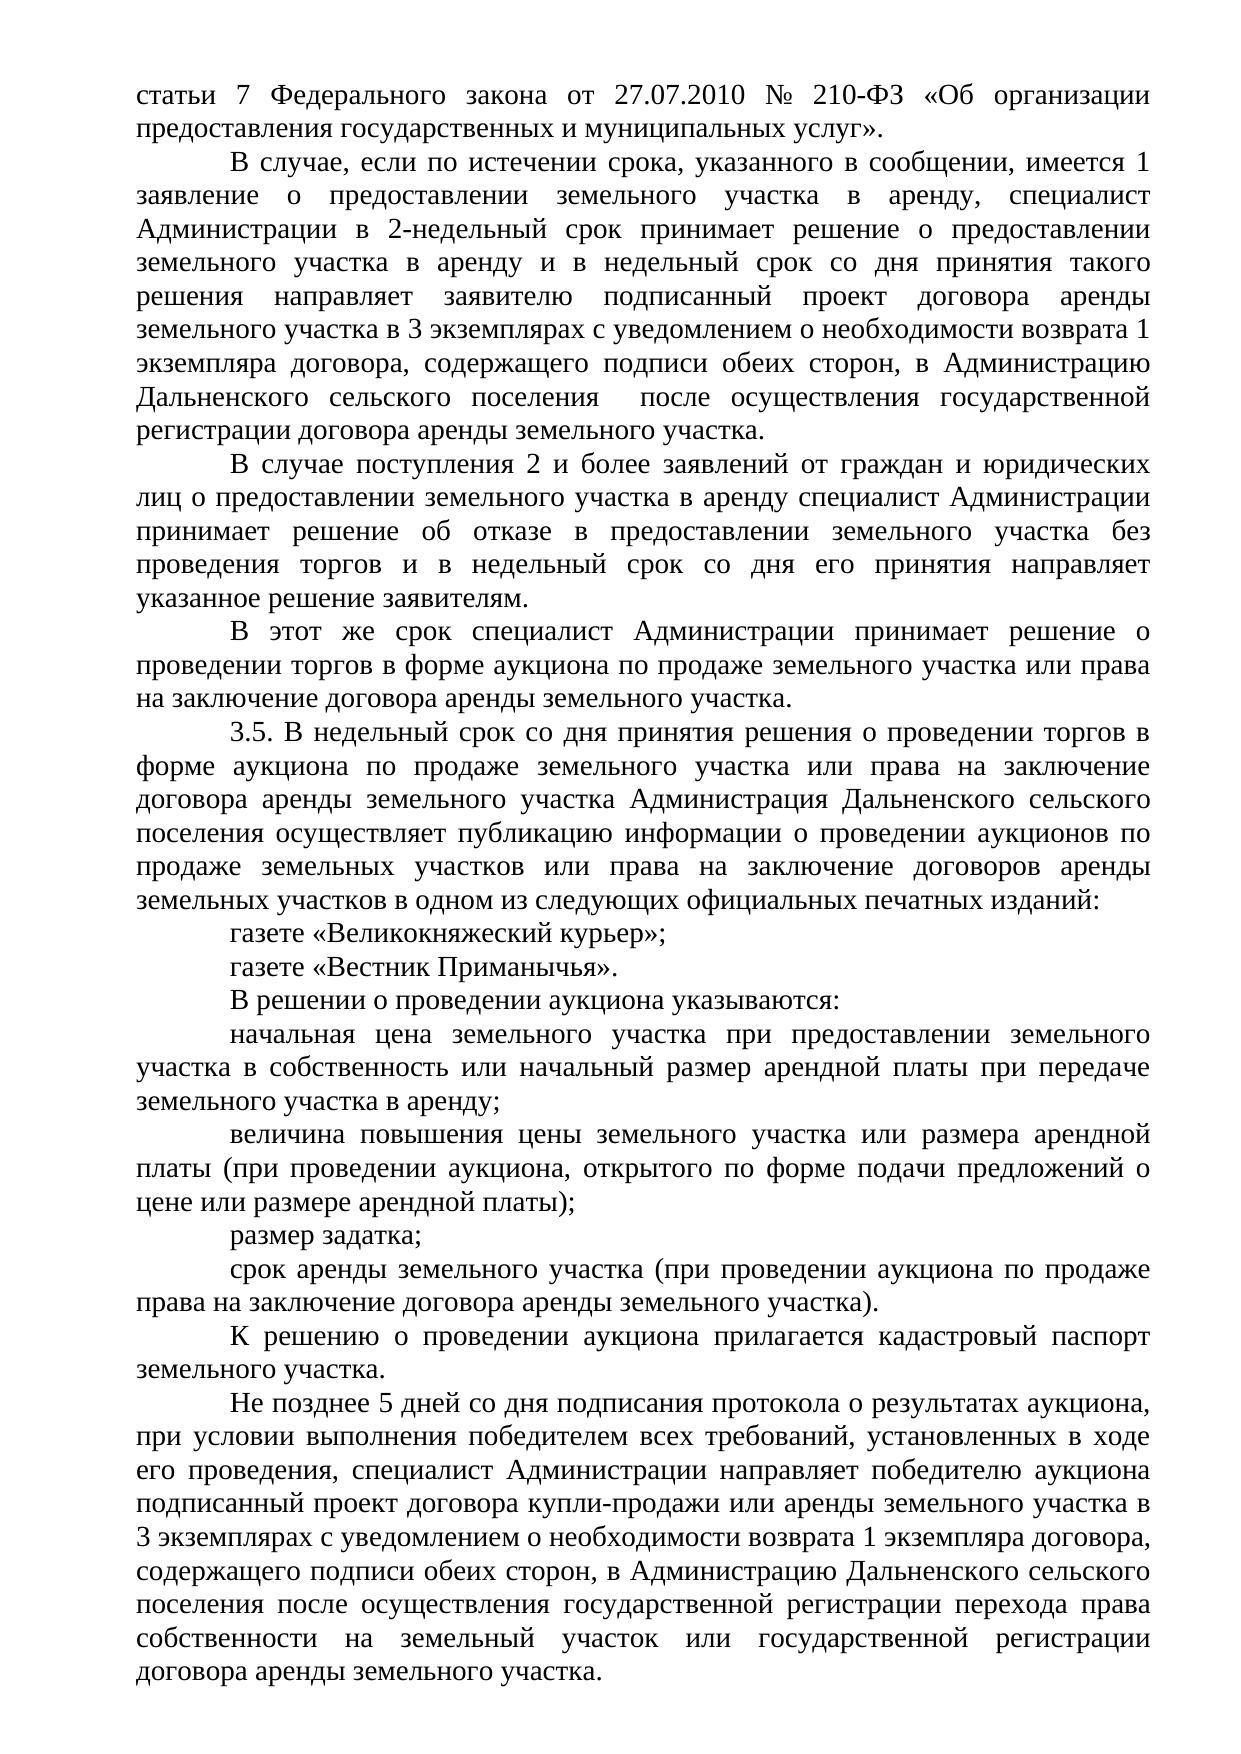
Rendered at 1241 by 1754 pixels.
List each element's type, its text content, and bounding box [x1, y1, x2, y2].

text В решении о проведении аукциона указываются: [136, 982, 1152, 1016]
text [136, 77, 1152, 144]
text газете «Великокняжеский курьер»; [136, 915, 1152, 949]
text 3.5. В недельный срок со дня принятия решения о проведении торгов в форме аукциона по продаже земельного участка или права на заключение договора аренды земельного участка Администрация Дальненского сельского поселения осуществляет публикацию информации о проведении аукционов по продаже земельных участков или права на заключение договоров аренды земельных участков в одном из следующих официальных печатных изданий: [136, 714, 1152, 915]
text величина повышения цены земельного участка или размера арендной платы (при проведении аукциона, открытого по форме подачи предложений о цене или размере арендной платы); [136, 1117, 1152, 1217]
text Не позднее 5 дней со дня подписания протокола о результатах аукциона, при условии выполнения победителем всех требований, установленных в ходе его проведения, специалист Администрации направляет победителю аукциона подписанный проект договора купли-продажи или аренды земельного участка в 3 экземплярах с уведомлением о необходимости возврата 1 экземпляра договора, содержащего подписи обеих сторон, в Администрацию Дальненского сельского поселения после осуществления государственной регистрации перехода права собственности на земельный участок или государственной регистрации договора аренды земельного участка. [136, 1385, 1152, 1687]
text размер задатка; [136, 1217, 1152, 1251]
text В случае поступления 2 и более заявлений от граждан и юридических лиц о предоставлении земельного участка в аренду специалист Администрации принимает решение об отказе в предоставлении земельного участка без проведения торгов и в недельный срок со дня его принятия направляет указанное решение заявителям. [136, 446, 1152, 613]
text срок аренды земельного участка (при проведении аукциона по продаже права на заключение договора аренды земельного участка). [136, 1251, 1152, 1318]
text К решению о проведении аукциона прилагается кадастровый паспорт земельного участка. [136, 1318, 1152, 1385]
text В случае, если по истечении срока, указанного в сообщении, имеется 1 заявление о предоставлении земельного участка в аренду, специалист Администрации в 2-недельный срок принимает решение о предоставлении земельного участка в аренду и в недельный срок со дня принятия такого решения направляет заявителю подписанный проект договора аренды земельного участка в 3 экземплярах с уведомлением о необходимости возврата 1 экземпляра договора, содержащего подписи обеих сторон, в Администрацию Дальненского сельского поселения после осуществления государственной регистрации договора аренды земельного участка. [136, 144, 1152, 446]
text газете «Вестник Приманычья». [136, 949, 1152, 982]
text начальная цена земельного участка при предоставлении земельного участка в собственность или начальный размер арендной платы при передаче земельного участка в аренду; [136, 1016, 1152, 1117]
text В этот же срок специалист Администрации принимает решение о проведении торгов в форме аукциона по продаже земельного участка или права на заключение договора аренды земельного участка. [136, 613, 1152, 714]
